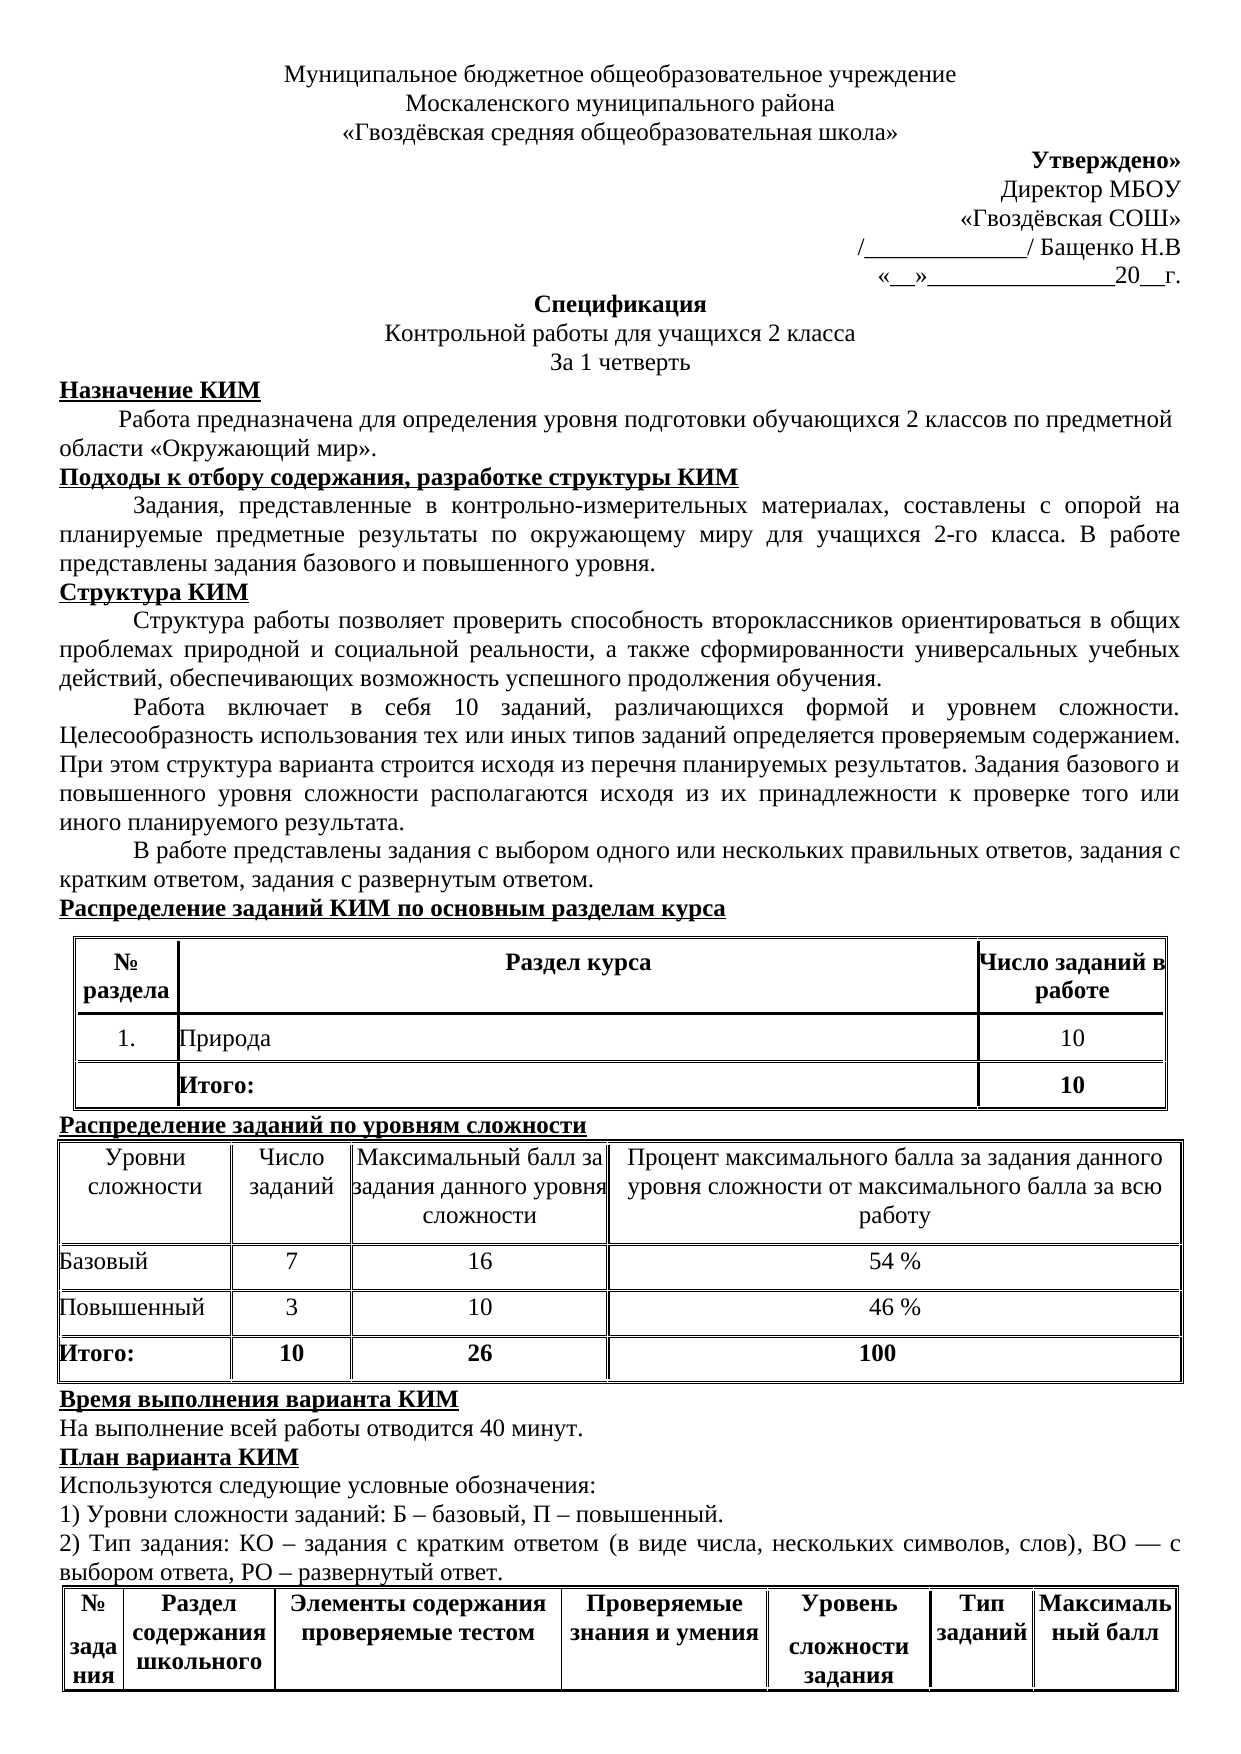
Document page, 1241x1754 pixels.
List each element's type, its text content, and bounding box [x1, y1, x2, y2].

text Утверждено» [59, 145, 1181, 174]
table_header Уровни сложности [60, 1143, 232, 1243]
table_header Процент максимального балла за задания данного уровня сложности от максимального балла за всю работу [608, 1143, 1180, 1243]
text План варианта КИМ [59, 1442, 1181, 1470]
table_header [562, 1589, 768, 1689]
table_cell 7 [233, 1246, 350, 1289]
table_cell 16 [353, 1246, 606, 1289]
text Задания, представленные в контрольно-измерительных материалах, составлены с опорой на планируемые предметные результаты по окружающему миру для учащихся 2-го класса. В работе представлены задания базового и повышенного уровня. [59, 490, 1181, 577]
text Контрольной работы для учащихся 2 класса [59, 318, 1181, 347]
table_header Число заданий в работе [978, 939, 1165, 1012]
table_header Число заданий [232, 1143, 351, 1243]
text «Гвоздёвская средняя общеобразовательная школа» [59, 117, 1181, 145]
table_cell Природа [180, 1015, 977, 1059]
table_header Максимальный балл [1034, 1589, 1175, 1689]
table_header № раздела [76, 939, 178, 1012]
text области «Окружающий мир». [59, 433, 1181, 462]
table_cell 10 [978, 1060, 1165, 1107]
text Назначение КИМ [59, 375, 1181, 404]
text Работа предназначена для определения уровня подготовки обучающихся 2 классов по предметной [59, 404, 1181, 433]
table_header Максимальный балл за задания данного уровня сложности [351, 1141, 608, 1243]
table_cell 10 [232, 1338, 351, 1381]
text /_____________/ Бащенко Н.В [59, 232, 1181, 260]
table_cell [76, 1060, 178, 1107]
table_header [768, 1587, 930, 1689]
table_cell Базовый [58, 1243, 232, 1289]
table_cell 1. [76, 1012, 177, 1059]
table_cell 3 [233, 1292, 350, 1335]
table_cell Итого: [178, 1063, 978, 1107]
text Муниципальное бюджетное общеобразовательное учреждение [59, 59, 1181, 88]
text Подходы к отбору содержания, разработке структуры КИМ [59, 462, 1181, 490]
table_header № задания [65, 1589, 123, 1689]
text Время выполнения варианта КИМ [59, 1384, 1181, 1413]
text Структура работы позволяет проверить способность второклассников ориентироваться в общих проблемах природной и социальной реальности, а также сформированности универсальных учебных действий, обеспечивающих возможность успешного продолжения обучения. [59, 605, 1181, 692]
text Москаленского муниципального района [59, 88, 1181, 117]
text Работа включает в себя 10 заданий, различающихся формой и уровнем сложности. Целесообразность использования тех или иных типов заданий определяется проверяемым содержанием. При этом структура варианта строится исходя из перечня планируемых результатов. Задания базового и повышенного уровня сложности располагаются исходя из их принадлежности к проверке того или иного планируемого результата. [59, 692, 1181, 835]
text 1) Уровни сложности заданий: Б – базовый, П – повышенный. [59, 1499, 1181, 1528]
text Используются следующие условные обозначения: [59, 1470, 1181, 1499]
table_cell 46 % [608, 1289, 1182, 1335]
text На выполнение всей работы отводится 40 минут. [59, 1413, 1181, 1442]
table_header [276, 1589, 561, 1689]
table_header Раздел курса [178, 937, 978, 1012]
table_header Тип заданий [930, 1589, 1033, 1689]
text Спецификация [59, 289, 1181, 318]
text За 1 четверть [59, 347, 1181, 375]
text «__»_______________20__г. [59, 260, 1181, 289]
text В работе представлены задания с выбором одного или нескольких правильных ответов, задания с кратким ответом, задания с развернутым ответом. [59, 835, 1181, 893]
table_cell 10 [980, 1012, 1165, 1059]
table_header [124, 1589, 274, 1689]
text «Гвоздёвская СОШ» [59, 203, 1181, 232]
table_cell Повышенный [58, 1289, 232, 1335]
text Распределение заданий по уровням сложности [59, 1110, 1181, 1139]
table_cell Итого: [58, 1335, 232, 1381]
table_cell [608, 1335, 1182, 1381]
text Структура КИМ [59, 577, 1181, 605]
text Распределение заданий КИМ по основным разделам курса [59, 893, 1181, 922]
table_cell 26 [351, 1335, 608, 1381]
table_cell 54 % [608, 1243, 1182, 1289]
table_cell 10 [353, 1292, 606, 1335]
text Директор МБОУ [59, 174, 1181, 203]
text 2) Тип задания: КО – задания с кратким ответом (в виде числа, нескольких символов, слов), ВО — с выбором ответа, РО – развернутый ответ. [59, 1528, 1181, 1585]
